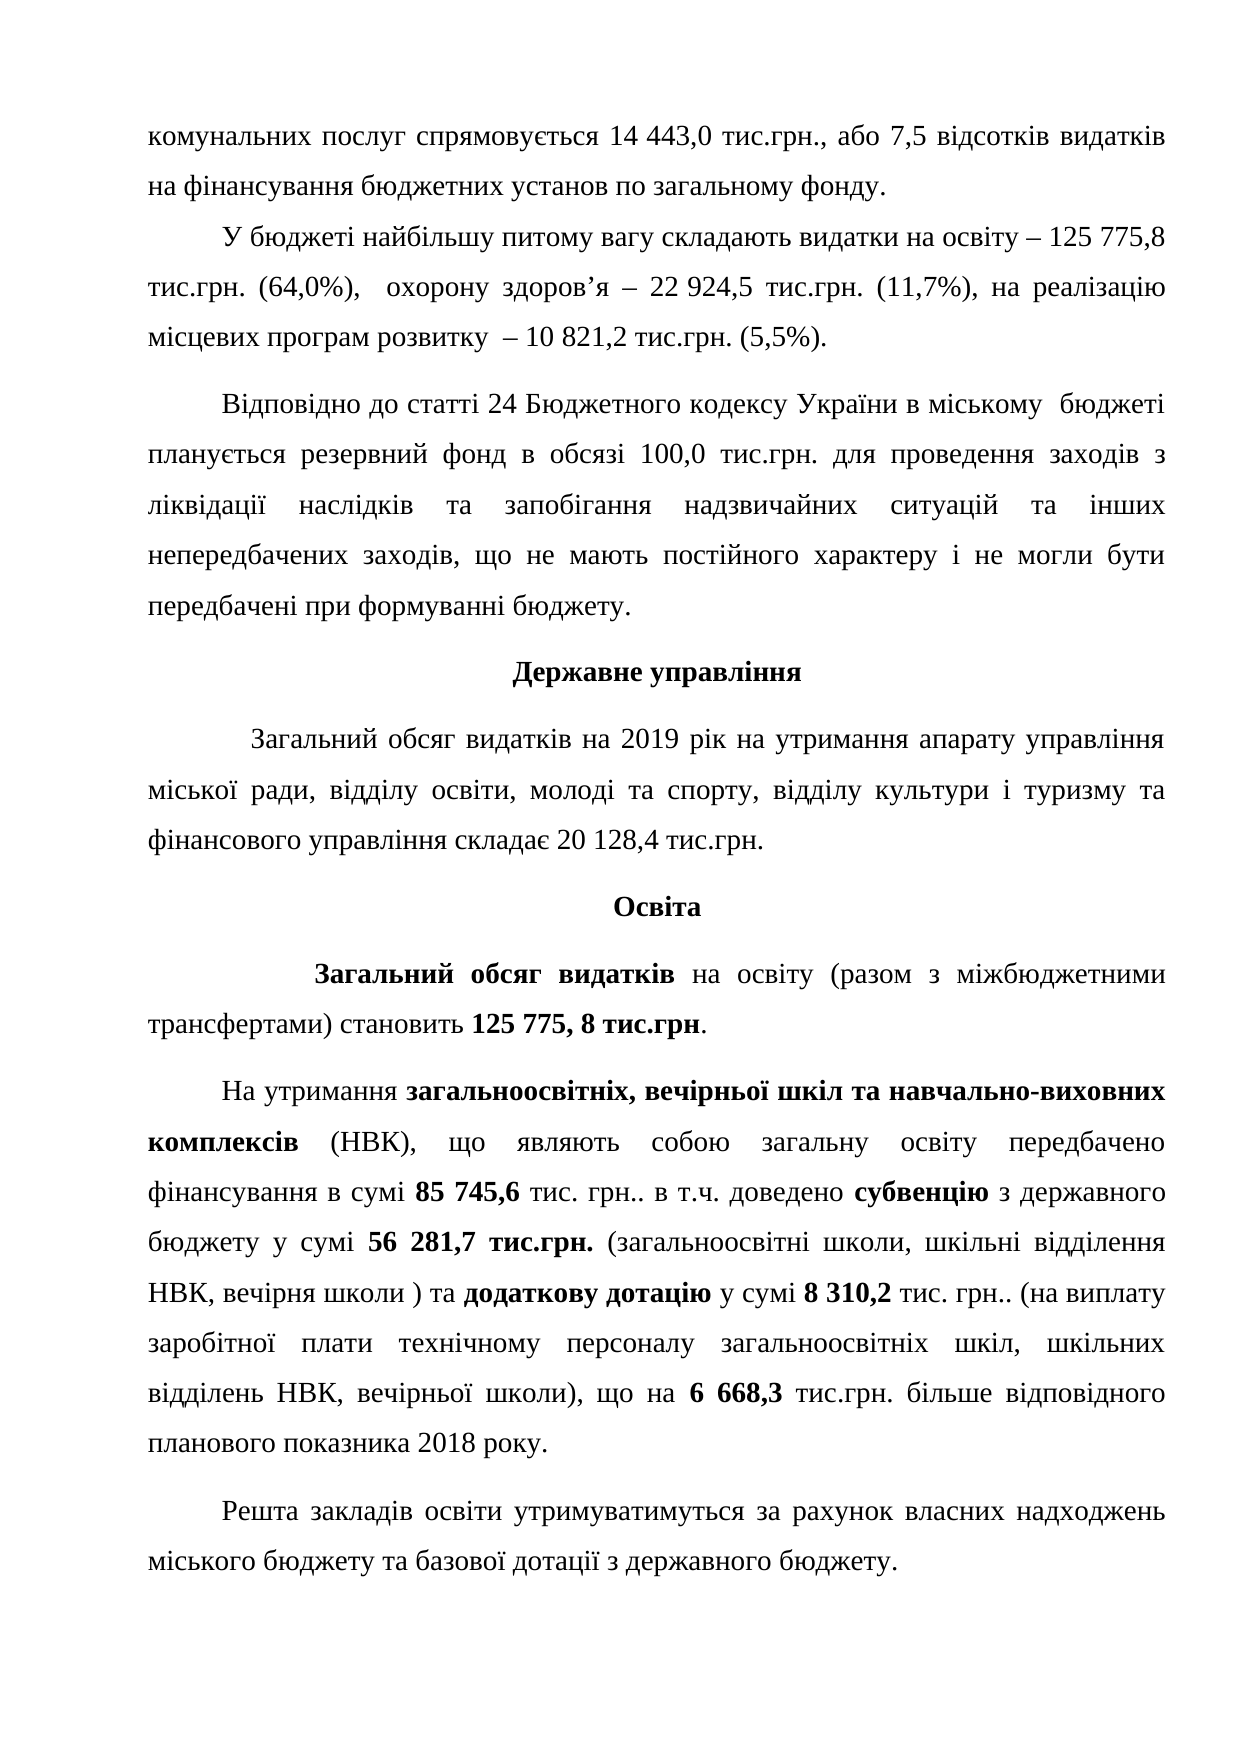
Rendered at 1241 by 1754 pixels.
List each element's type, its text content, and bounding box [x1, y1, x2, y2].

text Освіта [148, 889, 1166, 923]
text Відповідно до статті 24 Бюджетного кодексу України в міському бюджеті планується резервний фонд в обсязі 100,0 тис.грн. для проведення заходів з ліквідації наслідків та запобігання надзвичайних ситуацій та інших непередбачених заходів, що не мають постійного характеру і не могли бути передбачені при формуванні бюджету. [148, 386, 1166, 621]
text Державне управління [148, 654, 1166, 688]
text Решта закладів освіти утримуватимуться за рахунок власних надходжень міського бюджету та базової дотації з державного бюджету. [148, 1493, 1166, 1576]
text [148, 118, 1166, 353]
text Загальний обсяг видатків на освіту (разом з міжбюджетними трансфертами) становить 125 775, 8 тис.грн. [148, 956, 1166, 1040]
text Загальний обсяг видатків на 2019 рік на утримання апарату управління міської ради, відділу освіти, молоді та спорту, відділу культури і туризму та фінансового управління складає 20 128,4 тис.грн. [148, 722, 1166, 856]
text На утримання загальноосвітніх, вечірньої шкіл та навчально-виховних комплексів (НВК), що являють собою загальну освіту передбачено фінансування в сумі 85 745,6 тис. грн.. в т.ч. доведено субвенцію з державного бюджету у сумі 56 281,7 тис.грн. (загальноосвітні школи, шкільні відділення НВК, вечірня школи ) та додаткову дотацію у сумі 8 310,2 тис. грн.. (на виплату заробітної плати технічному персоналу загальноосвітніх шкіл, шкільних відділень НВК, вечірньої школи), що на 6 668,3 тис.грн. більше відповідного планового показника 2018 року. [148, 1073, 1166, 1459]
